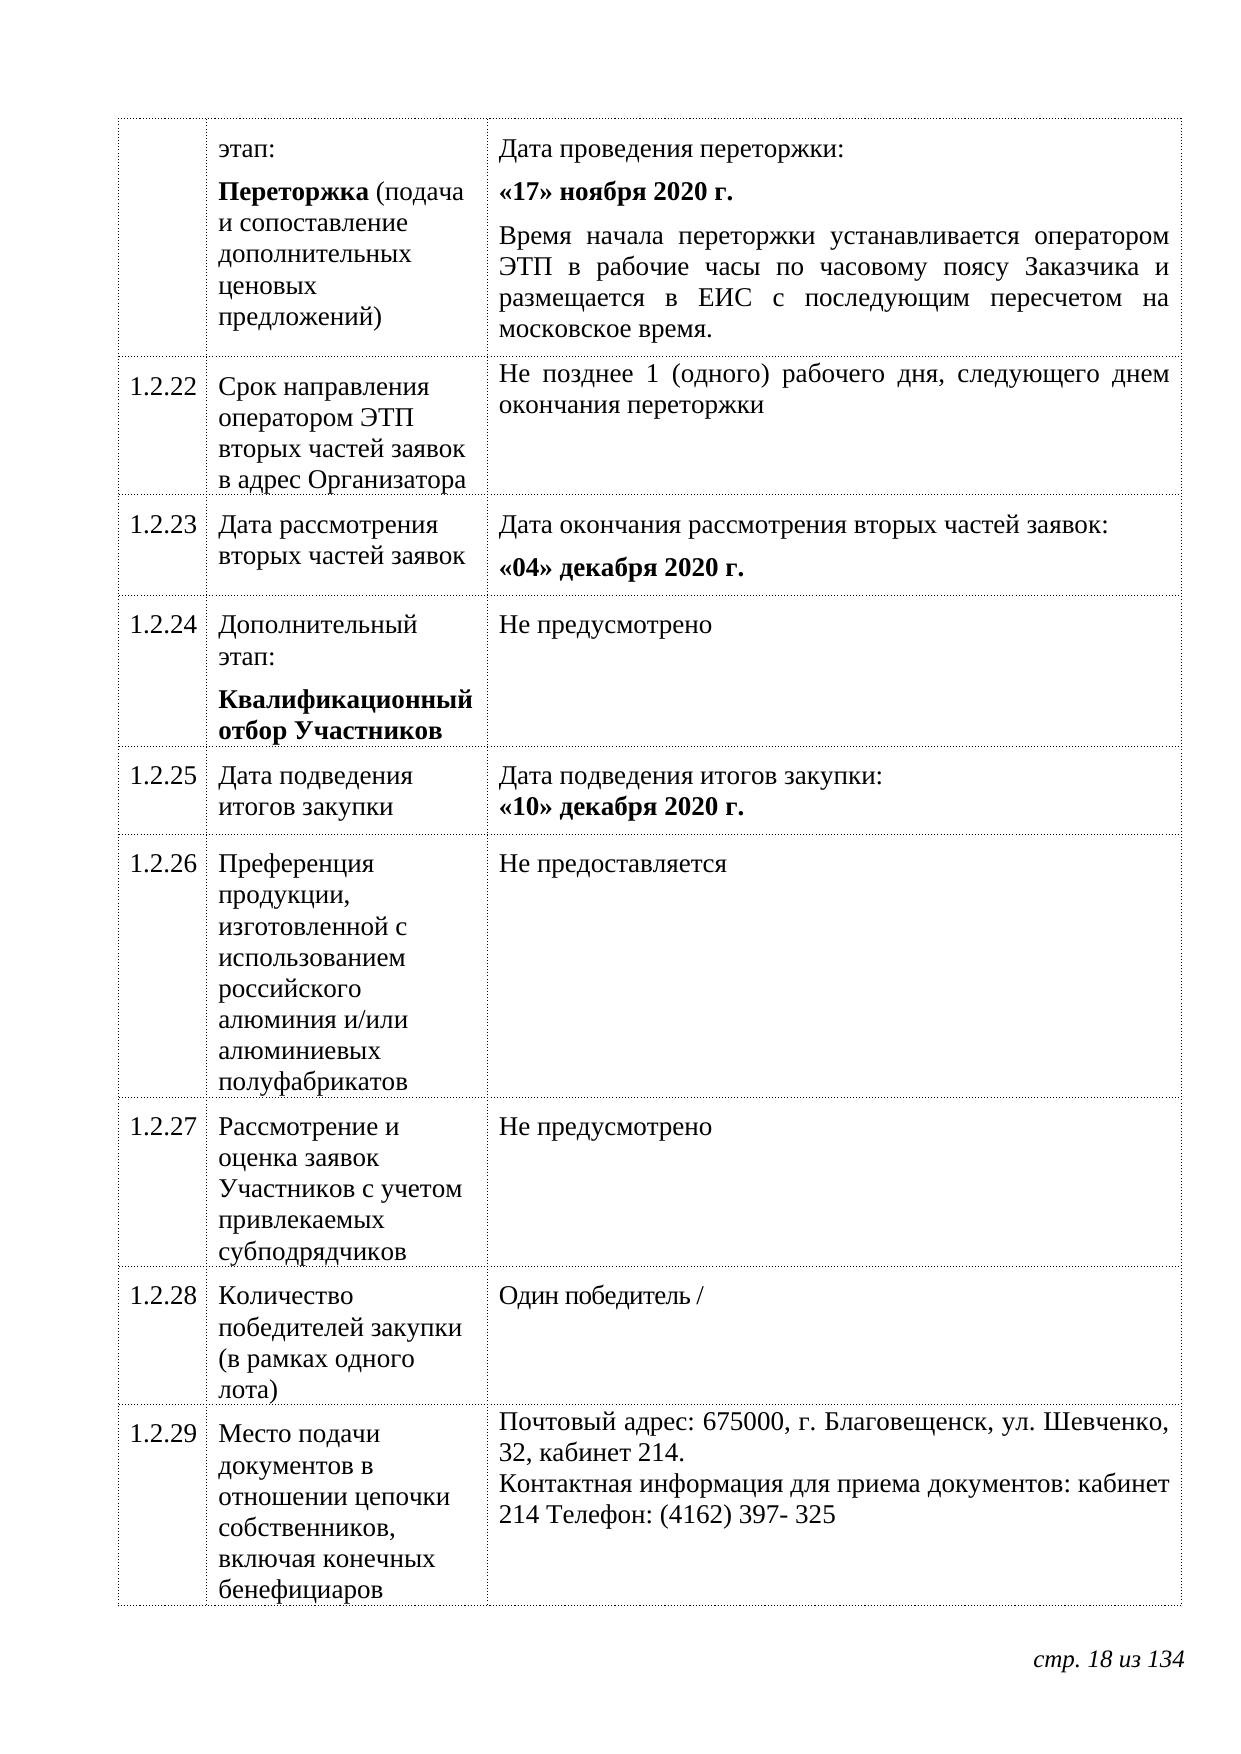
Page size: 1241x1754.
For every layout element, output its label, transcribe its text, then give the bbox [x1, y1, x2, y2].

table_cell Не предоставляется [487, 834, 1181, 1097]
table_cell [118, 494, 207, 595]
table_cell Преференция продукции, изготовленной с использованием российского алюминия и/или алюминиевых полуфабрикатов [207, 834, 487, 1097]
table_cell Срок направления оператором ЭТП вторых частей заявок в адрес Организатора [207, 356, 487, 494]
table_cell Не предусмотрено [487, 595, 1181, 746]
table_cell Дополнительный этап: Квалификационный отбор Участников [207, 595, 487, 746]
table_cell [118, 1404, 207, 1604]
table_cell Дата подведения итогов закупки: «10» декабря 2020 г. [487, 746, 1181, 834]
table_cell [118, 746, 207, 834]
table_cell Один победитель / [487, 1266, 1181, 1404]
table_cell [118, 595, 207, 746]
table_cell Количество победителей закупки (в рамках одного лота) [207, 1266, 487, 1404]
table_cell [487, 118, 1181, 356]
table_cell [118, 1266, 207, 1404]
table_cell [118, 834, 207, 1097]
table_cell Дата рассмотрения вторых частей заявок [207, 494, 487, 595]
table_cell [118, 356, 207, 494]
table_cell Не позднее 1 (одного) рабочего дня, следующего днем окончания переторжки [487, 356, 1181, 494]
table_cell [118, 1097, 207, 1266]
table_cell Место подачи документов в отношении цепочки собственников, включая конечных бенефициаров [207, 1404, 487, 1604]
table_cell Не предусмотрено [487, 1097, 1181, 1266]
table_cell Дата окончания рассмотрения вторых частей заявок: «04» декабря 2020 г. [487, 494, 1181, 595]
table_cell [118, 118, 207, 356]
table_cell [207, 118, 487, 356]
table_cell Рассмотрение и оценка заявок Участников с учетом привлекаемых субподрядчиков [207, 1097, 487, 1266]
table_cell Дата подведения итогов закупки [207, 746, 487, 834]
table_cell Почтовый адрес: 675000, г. Благовещенск, ул. Шевченко, 32, кабинет 214. Контактная информация для приема документов: кабинет 214 Телефон: (4162) 397- 325 [487, 1404, 1181, 1604]
